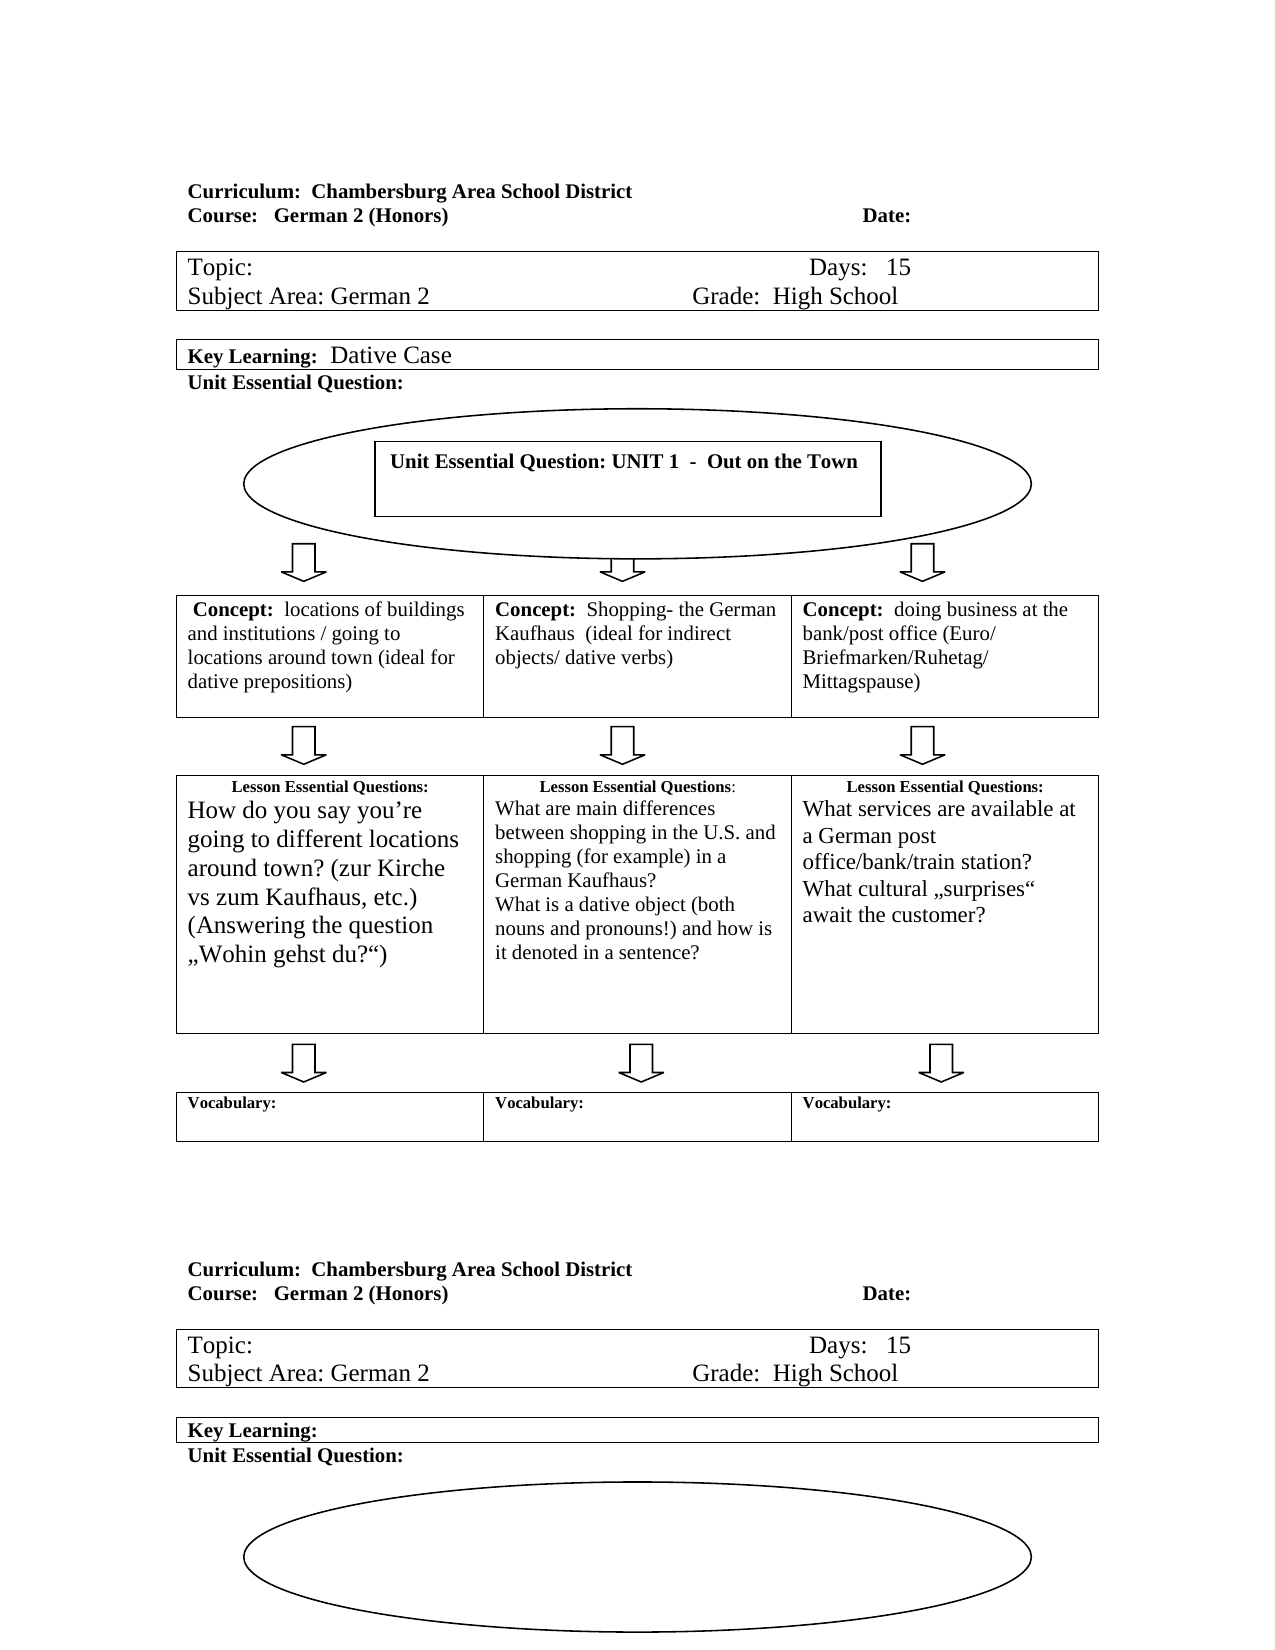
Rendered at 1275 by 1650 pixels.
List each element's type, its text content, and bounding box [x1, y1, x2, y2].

table_header Vocabulary: [484, 1093, 791, 1141]
table_header Concept: locations of buildings and institutions / going to locations around town (ideal for dative prepositions) [177, 596, 483, 717]
text Course: German 2 (Honors) Date: [187, 203, 1087, 227]
table_header Lesson Essential Questions: What are main differences between shopping in the U.S. and shopping (for example) in a German Kaufhaus? What is a dative object (both nouns and pronouns!) and how is it denoted in a sentence? [484, 776, 791, 1033]
table_header Lesson Essential Questions: How do you say you’re going to different locations around town? (zur Kirche vs zum Kaufhaus, etc.) (Answering the question „Wohin gehst du?“) [177, 776, 483, 1033]
table_header Topic: Days: 15 Subject Area: German 2 Grade: High School [177, 1330, 1098, 1387]
table_header Vocabulary: [792, 1093, 1098, 1141]
table_header Topic: Days: 15 Subject Area: German 2 Grade: High School [177, 252, 1098, 309]
table_header Concept: Shopping- the German Kaufhaus (ideal for indirect objects/ dative verbs) [484, 596, 791, 717]
table_header Key Learning: Dative Case [177, 340, 1098, 369]
text Course: German 2 (Honors) Date: [187, 1281, 1087, 1305]
table_header Concept: doing business at the bank/post office (Euro/ Briefmarken/Ruhetag/ Mittagspause) [792, 596, 1098, 717]
text Curriculum: Chambersburg Area School District [187, 179, 1087, 203]
table_header Key Learning: [177, 1418, 1098, 1442]
table_header Lesson Essential Questions: What services are available at a German post office/bank/train station? What cultural „surprises“ await the customer? [792, 776, 1098, 1033]
text Curriculum: Chambersburg Area School District [187, 1257, 1087, 1281]
text Unit Essential Question: [187, 1443, 1087, 1467]
text Unit Essential Question: [187, 370, 1087, 394]
table_header Vocabulary: [177, 1093, 483, 1141]
